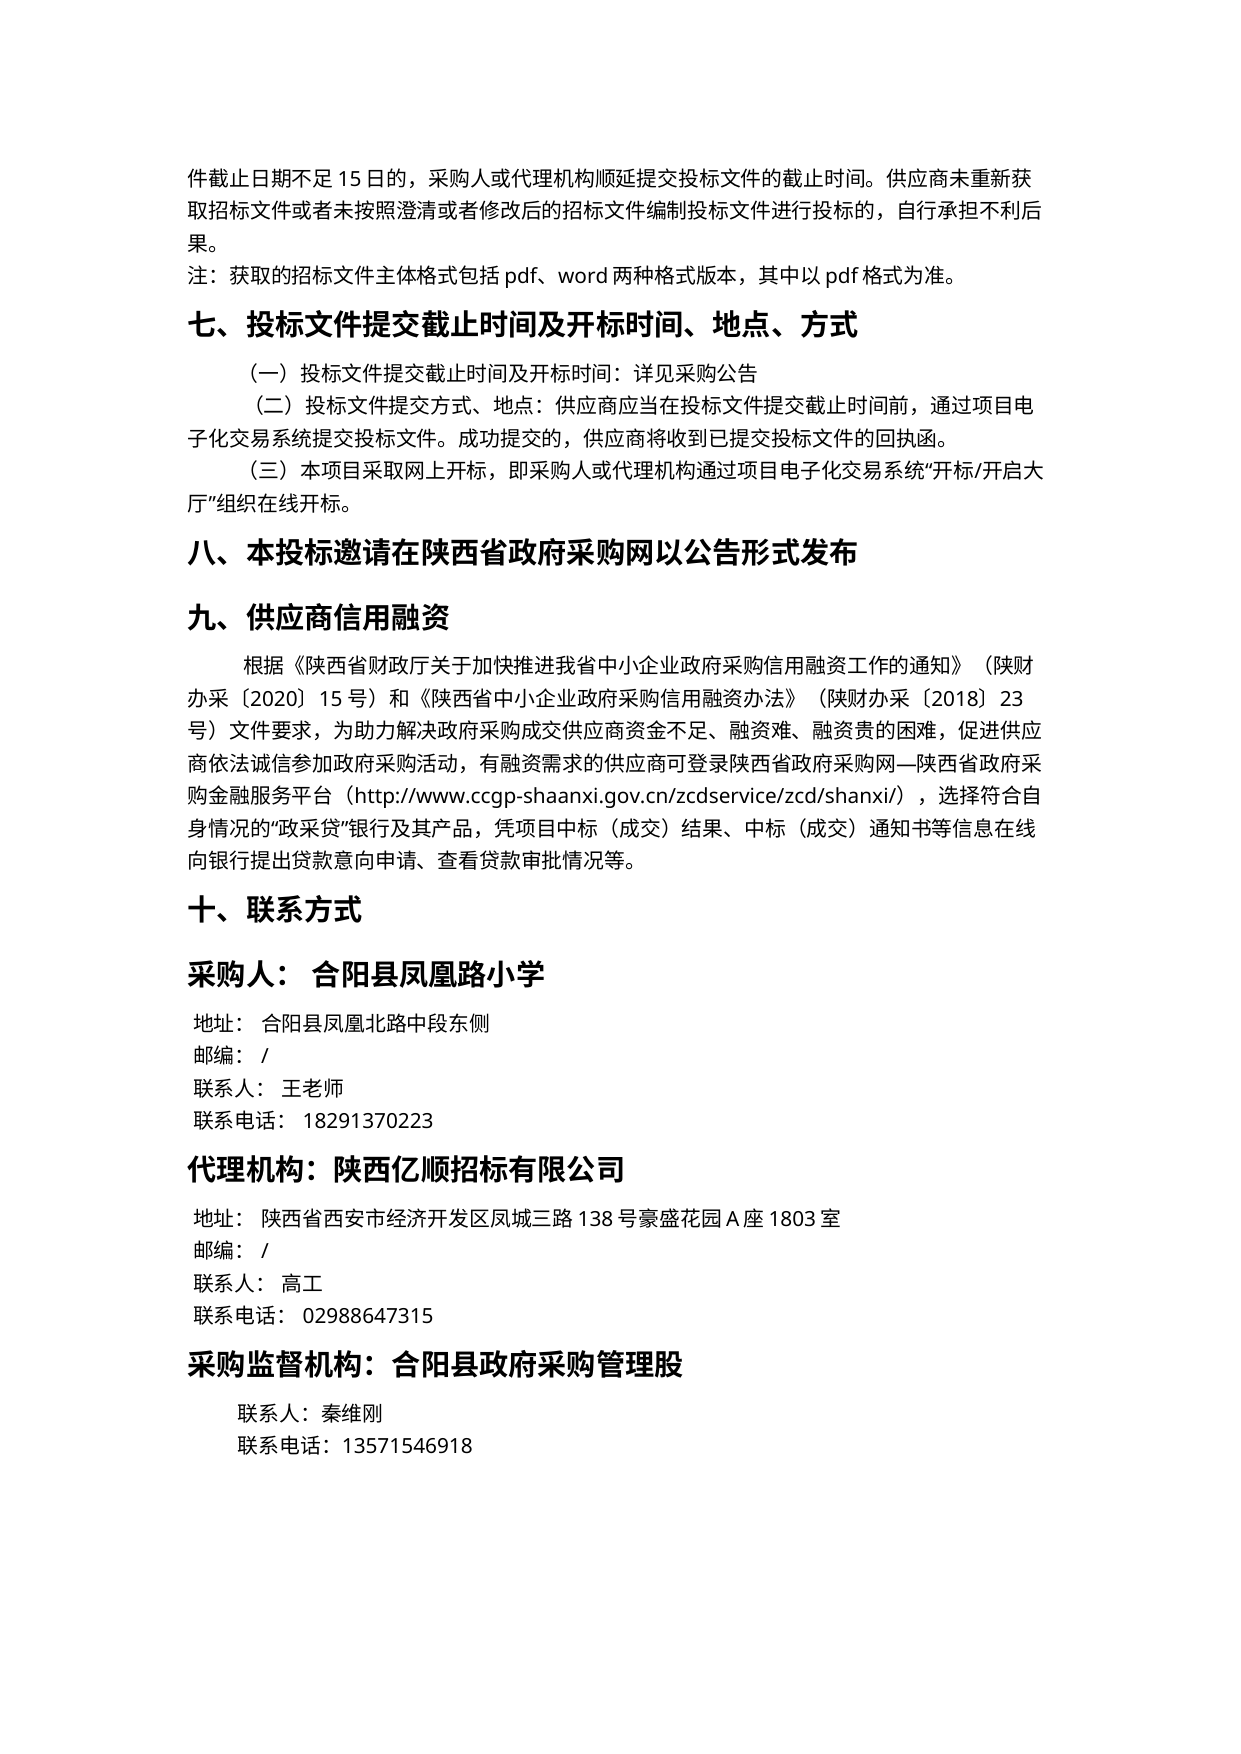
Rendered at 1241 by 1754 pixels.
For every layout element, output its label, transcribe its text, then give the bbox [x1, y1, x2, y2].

text 联系人：秦维刚 [187, 1397, 1053, 1429]
text 邮编： / [187, 1234, 1053, 1267]
text 注：获取的招标文件主体格式包括pdf、word两种格式版本，其中以pdf格式为准。 [187, 259, 1053, 292]
text 地址： 陕西省西安市经济开发区凤城三路138号豪盛花园A座1803室 [187, 1202, 1053, 1234]
text （三）本项目采取网上开标，即采购人或代理机构通过项目电子化交易系统“开标/开启大厅”组织在线开标。 [187, 454, 1053, 519]
text 联系电话： 18291370223 [187, 1104, 1053, 1137]
text 联系人： 高工 [187, 1267, 1053, 1299]
text 地址： 合阳县凤凰北路中段东侧 [187, 1007, 1053, 1039]
text 联系电话：13571546918 [187, 1429, 1053, 1462]
text 九、供应商信用融资 [187, 584, 1053, 649]
text 八、本投标邀请在陕西省政府采购网以公告形式发布 [187, 519, 1053, 584]
text 七、投标文件提交截止时间及开标时间、地点、方式 [187, 292, 1053, 357]
text （二）投标文件提交方式、地点：供应商应当在投标文件提交截止时间前，通过项目电子化交易系统提交投标文件。成功提交的，供应商将收到已提交投标文件的回执函。 [187, 389, 1053, 454]
text 邮编： / [187, 1039, 1053, 1072]
text 采购监督机构：合阳县政府采购管理股 [187, 1332, 1053, 1397]
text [187, 162, 1053, 259]
text 联系人： 王老师 [187, 1072, 1053, 1104]
text 联系电话： 02988647315 [187, 1299, 1053, 1332]
text 十、联系方式 [187, 877, 1053, 942]
text 代理机构：陕西亿顺招标有限公司 [187, 1137, 1053, 1202]
text 根据《陕西省财政厅关于加快推进我省中小企业政府采购信用融资工作的通知》（陕财办采〔2020〕15 号）和《陕西省中小企业政府采购信用融资办法》（陕财办采〔2018〕23 号）文件要求，为助力解决政府采购成交供应商资金不足、融资难、融资贵的困难，促进供应商依法诚信参加政府采购活动，有融资需求的供应商可登录陕西省政府采购网—陕西省政府采购金融服务平台（http://www.ccgp-shaanxi.gov.cn/zcdservice/zcd/shanxi/），选择符合自身情况的“政采贷”银行及其产品，凭项目中标（成交）结果、中标（成交）通知书等信息在线向银行提出贷款意向申请、查看贷款审批情况等。 [187, 649, 1053, 877]
text 采购人： 合阳县凤凰路小学 [187, 942, 1053, 1007]
text （一）投标文件提交截止时间及开标时间：详见采购公告 [187, 357, 1053, 389]
